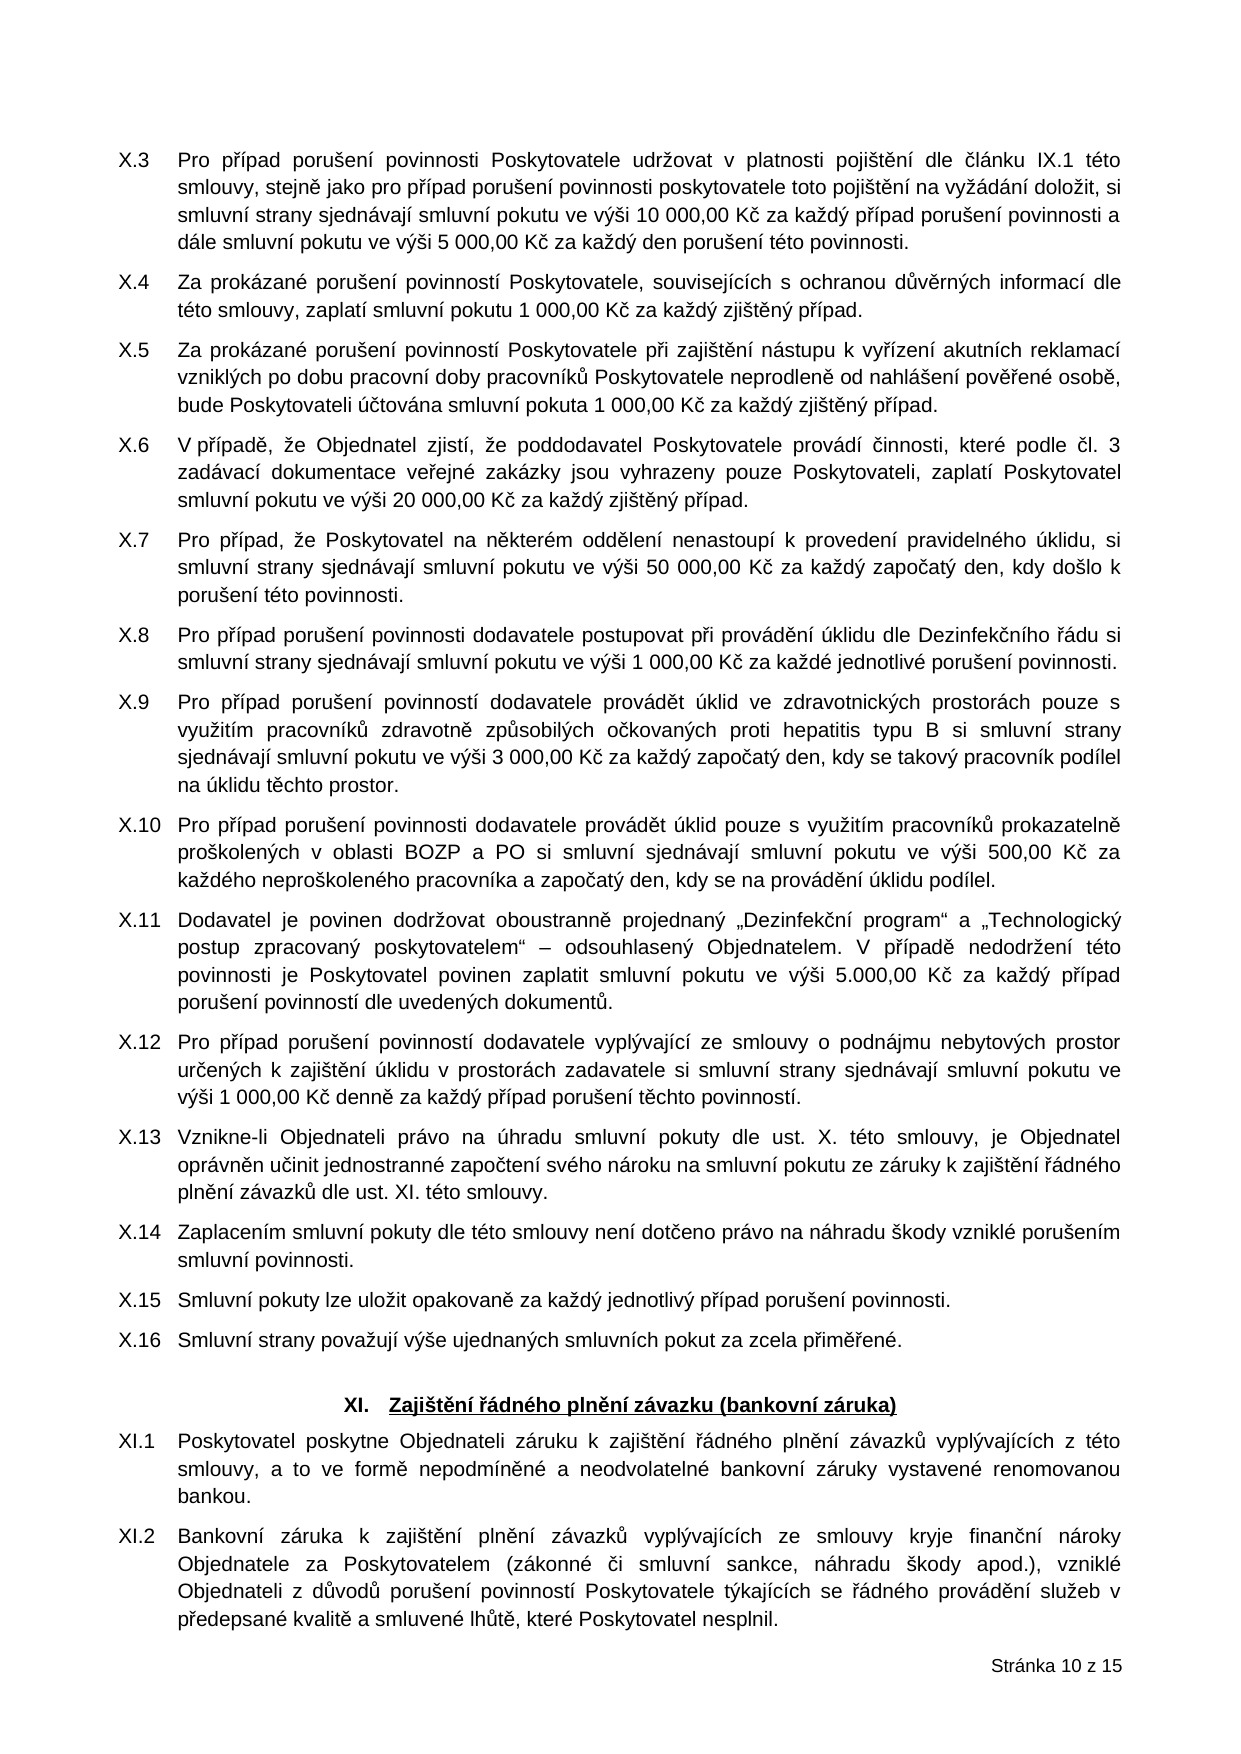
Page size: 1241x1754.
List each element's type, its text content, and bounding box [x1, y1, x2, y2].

subtitle XI.1 Poskytovatel poskytne Objednateli záruku k zajištění řádného plnění závazků vyplývajících z této smlouvy, a to ve formě nepodmíněné a neodvolatelné bankovní záruky vystavené renomovanou bankou. [118, 1429, 1122, 1508]
subtitle XI.2 Bankovní záruka k zajištění plnění závazků vyplývajících ze smlouvy kryje finanční nároky Objednatele za Poskytovatelem (zákonné či smluvní sankce, náhradu škody apod.), vzniklé Objednateli z důvodů porušení povinností Poskytovatele týkajících se řádného provádění služeb v předepsané kvalitě a smluvené lhůtě, které Poskytovatel nesplnil. [118, 1524, 1122, 1631]
subtitle Pro případ porušení povinnosti Poskytovatele udržovat v platnosti pojištění dle článku IX.1 této smlouvy, stejně jako pro případ porušení povinnosti poskytovatele toto pojištění na vyžádání doložit, si smluvní strany sjednávají smluvní pokutu ve výši 10 000,00 Kč za každý případ porušení povinnosti a dále smluvní pokutu ve výši 5 000,00 Kč za každý den porušení této povinnosti. [118, 148, 1122, 254]
subtitle Zajištění řádného plnění závazku (bankovní záruka) [118, 1393, 1122, 1417]
subtitle Vznikne-li Objednateli právo na úhradu smluvní pokuty dle ust. X. této smlouvy, je Objednatel oprávněn učinit jednostranné započtení svého nároku na smluvní pokutu ze záruky k zajištění řádného plnění závazků dle ust. XI. této smlouvy. [118, 1125, 1122, 1204]
subtitle Pro případ porušení povinnosti dodavatele provádět úklid pouze s využitím pracovníků prokazatelně proškolených v oblasti BOZP a PO si smluvní sjednávají smluvní pokutu ve výši 500,00 Kč za každého neproškoleného pracovníka a započatý den, kdy se na provádění úklidu podílel. [118, 813, 1122, 892]
subtitle Za prokázané porušení povinností Poskytovatele při zajištění nástupu k vyřízení akutních reklamací vzniklých po dobu pracovní doby pracovníků Poskytovatele neprodleně od nahlášení pověřené osobě, bude Poskytovateli účtována smluvní pokuta 1 000,00 Kč za každý zjištěný případ. [118, 338, 1122, 417]
subtitle Dodavatel je povinen dodržovat oboustranně projednaný „Dezinfekční program“ a „Technologický postup zpracovaný poskytovatelem“ – odsouhlasený Objednatelem. V případě nedodržení této povinnosti je Poskytovatel povinen zaplatit smluvní pokutu ve výši 5.000,00 Kč za každý případ porušení povinností dle uvedených dokumentů. [118, 908, 1122, 1014]
subtitle Pro případ porušení povinností dodavatele vyplývající ze smlouvy o podnájmu nebytových prostor určených k zajištění úklidu v prostorách zadavatele si smluvní strany sjednávají smluvní pokutu ve výši 1 000,00 Kč denně za každý případ porušení těchto povinností. [118, 1030, 1122, 1109]
subtitle Pro případ porušení povinnosti dodavatele postupovat při provádění úklidu dle Dezinfekčního řádu si smluvní strany sjednávají smluvní pokutu ve výši 1 000,00 Kč za každé jednotlivé porušení povinnosti. [118, 623, 1122, 674]
subtitle Pro případ, že Poskytovatel na některém oddělení nenastoupí k provedení pravidelného úklidu, si smluvní strany sjednávají smluvní pokutu ve výši 50 000,00 Kč za každý započatý den, kdy došlo k porušení této povinnosti. [118, 528, 1122, 607]
subtitle V případě, že Objednatel zjistí, že poddodavatel Poskytovatele provádí činnosti, které podle čl. 3 zadávací dokumentace veřejné zakázky jsou vyhrazeny pouze Poskytovateli, zaplatí Poskytovatel smluvní pokutu ve výši 20 000,00 Kč za každý zjištěný případ. [118, 433, 1122, 512]
subtitle Pro případ porušení povinností dodavatele provádět úklid ve zdravotnických prostorách pouze s využitím pracovníků zdravotně způsobilých očkovaných proti hepatitis typu B si smluvní strany sjednávají smluvní pokutu ve výši 3 000,00 Kč za každý započatý den, kdy se takový pracovník podílel na úklidu těchto prostor. [118, 690, 1122, 797]
subtitle Smluvní pokuty lze uložit opakovaně za každý jednotlivý případ porušení povinnosti. [118, 1288, 1122, 1312]
subtitle Zaplacením smluvní pokuty dle této smlouvy není dotčeno právo na náhradu škody vzniklé porušením smluvní povinnosti. [118, 1220, 1122, 1272]
subtitle Smluvní strany považují výše ujednaných smluvních pokut za zcela přiměřené. [118, 1328, 1122, 1352]
subtitle Za prokázané porušení povinností Poskytovatele, souvisejících s ochranou důvěrných informací dle této smlouvy, zaplatí smluvní pokutu 1 000,00 Kč za každý zjištěný případ. [118, 270, 1122, 322]
